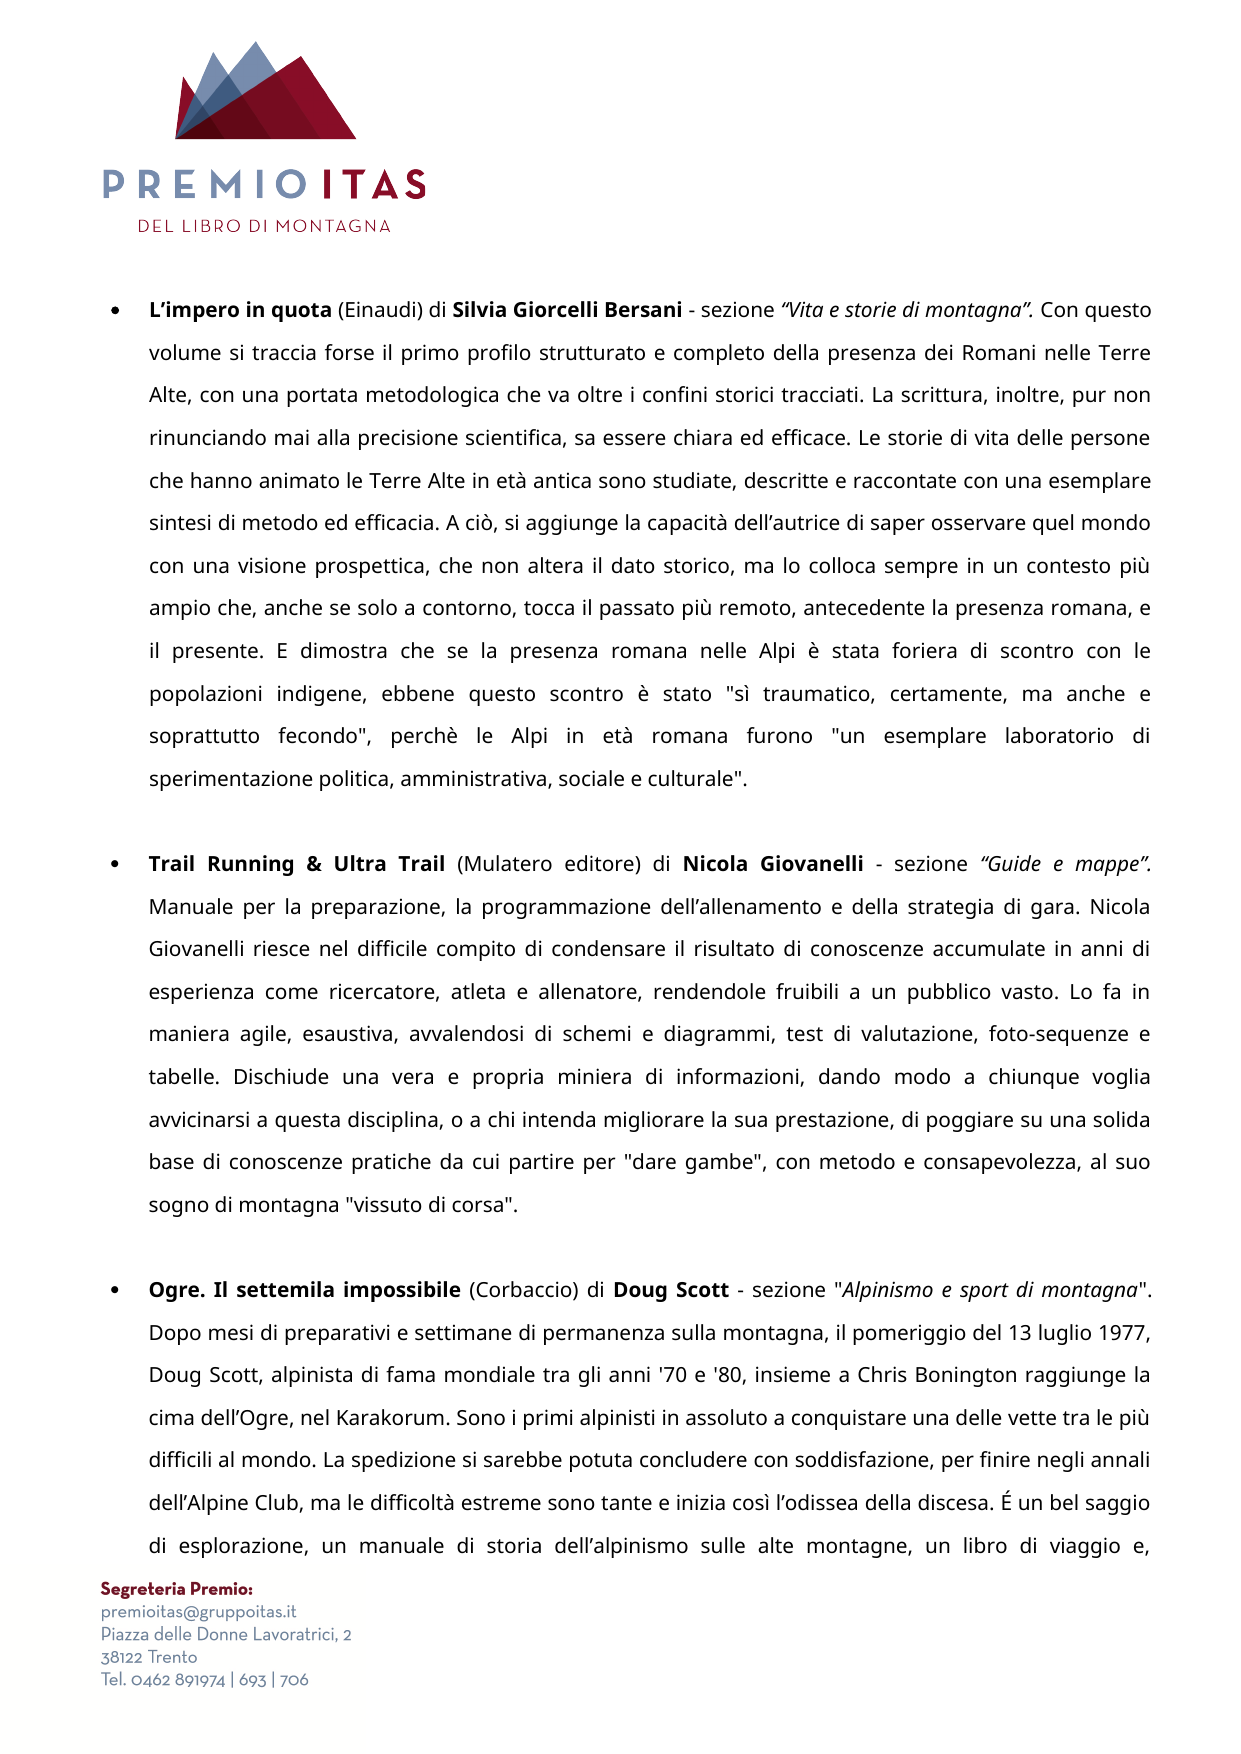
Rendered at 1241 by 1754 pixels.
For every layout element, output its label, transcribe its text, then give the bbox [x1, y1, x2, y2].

picture [103, 41, 426, 232]
picture [0, 1564, 366, 1754]
list L’impero in quota (Einaudi) di Silvia Giorcelli Bersani - sezione “Vita e storie di montagna”. Con questo volume si traccia forse il primo profilo strutturato e completo della presenza dei Romani nelle Terre Alte, con una portata metodologica che va oltre i confini storici tracciati. La scrittura, inoltre, pur non rinunciando mai alla precisione scientifica, sa essere chiara ed efficace. Le storie di vita delle persone che hanno animato le Terre Alte in età antica sono studiate, descritte e raccontate con una esemplare sintesi di metodo ed efficacia. A ciò, si aggiunge la capacità dell’autrice di saper osservare quel mondo con una visione prospettica, che non altera il dato storico, ma lo colloca sempre in un contesto più ampio che, anche se solo a contorno, tocca il passato più remoto, antecedente la presenza romana, e il presente. E dimostra che se la presenza romana nelle Alpi è stata foriera di scontro con le popolazioni indigene, ebbene questo scontro è stato "sì traumatico, certamente, ma anche e soprattutto fecondo", perchè le Alpi in età romana furono "un esemplare laboratorio di sperimentazione politica, amministrativa, sociale e culturale". [111, 295, 1152, 792]
list Trail Running & Ultra Trail (Mulatero editore) di Nicola Giovanelli - sezione “Guide e mappe”. Manuale per la preparazione, la programmazione dell’allenamento e della strategia di gara. Nicola Giovanelli riesce nel difficile compito di condensare il risultato di conoscenze accumulate in anni di esperienza come ricercatore, atleta e allenatore, rendendole fruibili a un pubblico vasto. Lo fa in maniera agile, esaustiva, avvalendosi di schemi e diagrammi, test di valutazione, foto-sequenze e tabelle. Dischiude una vera e propria miniera di informazioni, dando modo a chiunque voglia avvicinarsi a questa disciplina, o a chi intenda migliorare la sua prestazione, di poggiare su una solida base di conoscenze pratiche da cui partire per "dare gambe", con metodo e consapevolezza, al suo sogno di montagna "vissuto di corsa". [111, 849, 1152, 1218]
